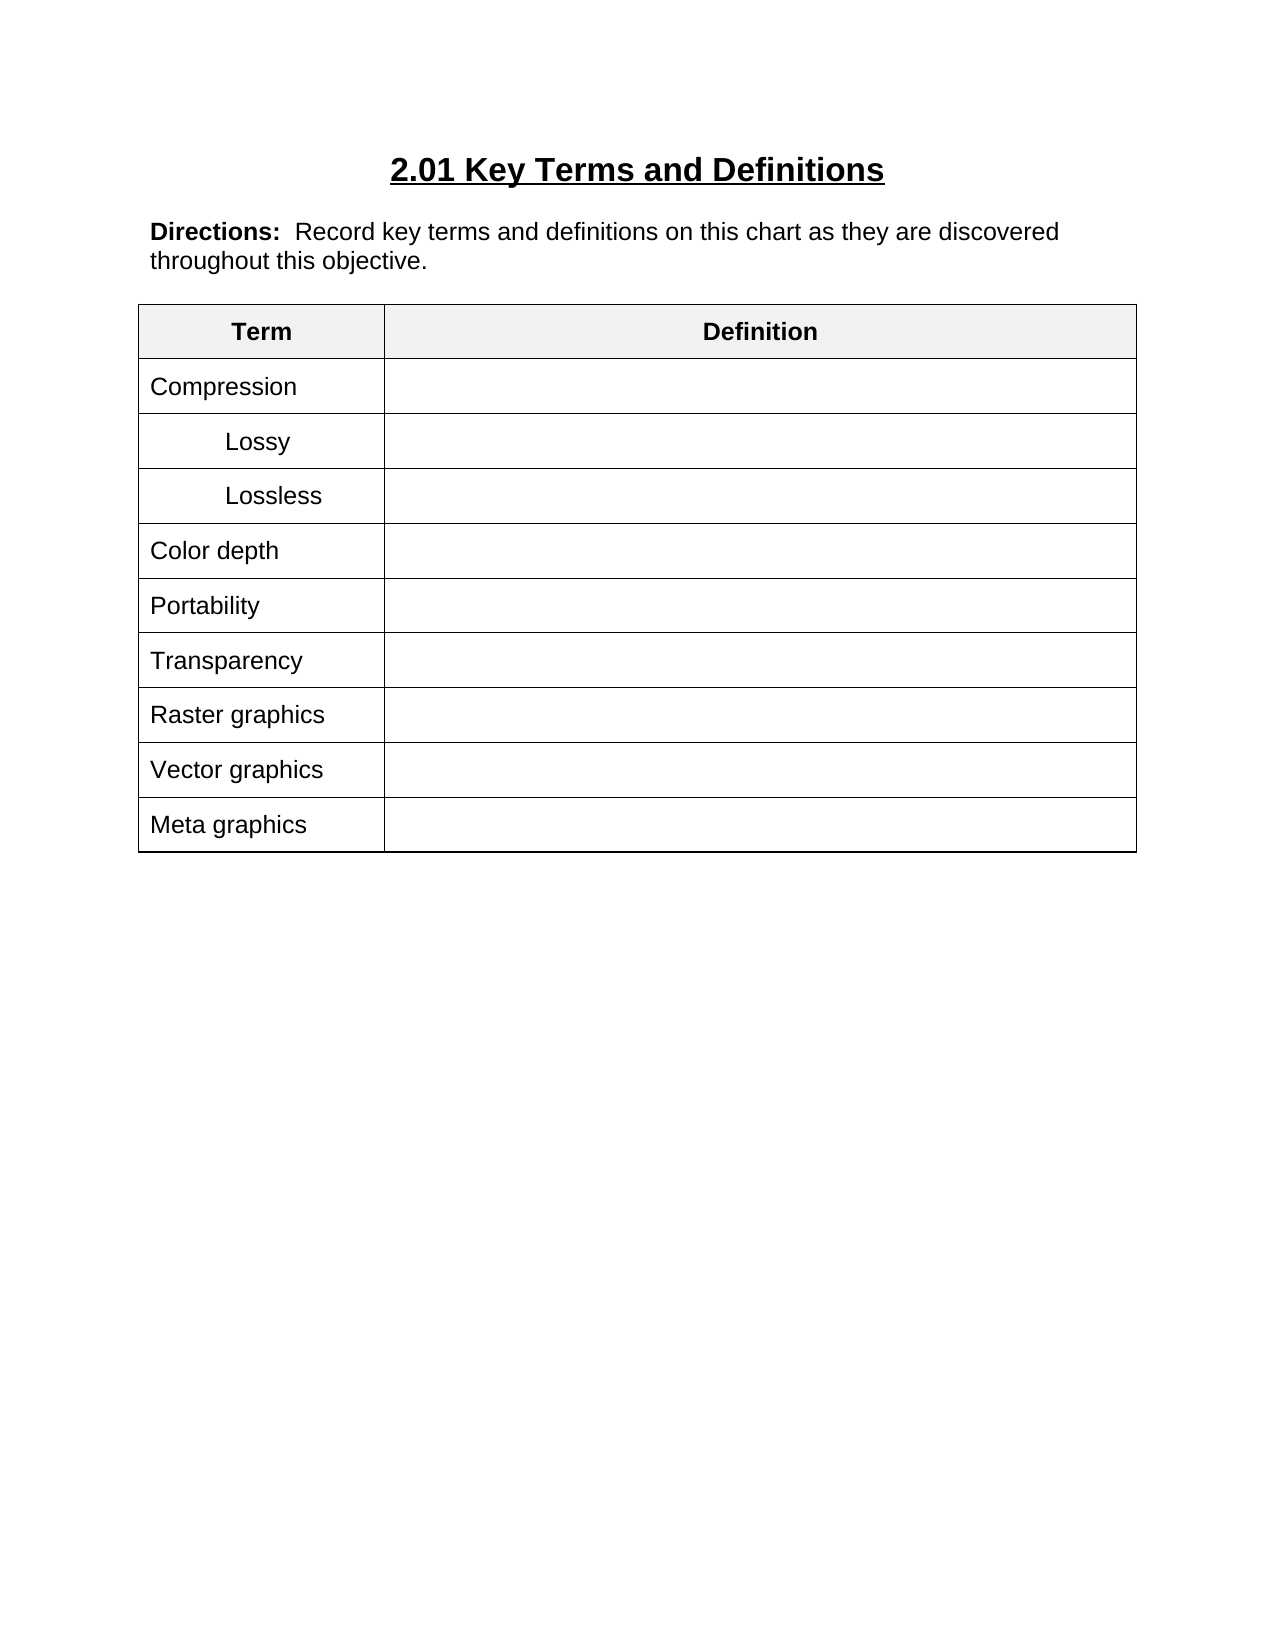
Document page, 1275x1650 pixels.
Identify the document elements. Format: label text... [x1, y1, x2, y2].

table_cell [385, 579, 1136, 632]
text 2.01 Key Terms and Definitions [150, 150, 1125, 188]
text Directions: Record key terms and definitions on this chart as they are discovered throughout this objective. [150, 217, 1125, 275]
table_cell Lossless [139, 469, 384, 523]
table_cell Compression [139, 359, 384, 413]
table_cell Portability [139, 579, 384, 632]
table_cell graphics [139, 798, 384, 851]
table_cell [385, 359, 1136, 413]
table_header Term [139, 305, 384, 358]
table_cell [385, 524, 1136, 577]
table_cell [385, 414, 1136, 468]
table_cell [385, 743, 1136, 797]
table_cell [385, 688, 1136, 742]
table_cell Lossy [139, 414, 384, 468]
table_header Definition [385, 305, 1136, 358]
table_cell [385, 469, 1136, 523]
table_cell [385, 798, 1136, 851]
table_cell Vector graphics [139, 743, 384, 797]
table_cell Color depth [139, 524, 384, 577]
table_cell Raster graphics [139, 688, 384, 742]
table_cell [385, 633, 1136, 687]
table_cell Transparency [139, 633, 384, 687]
